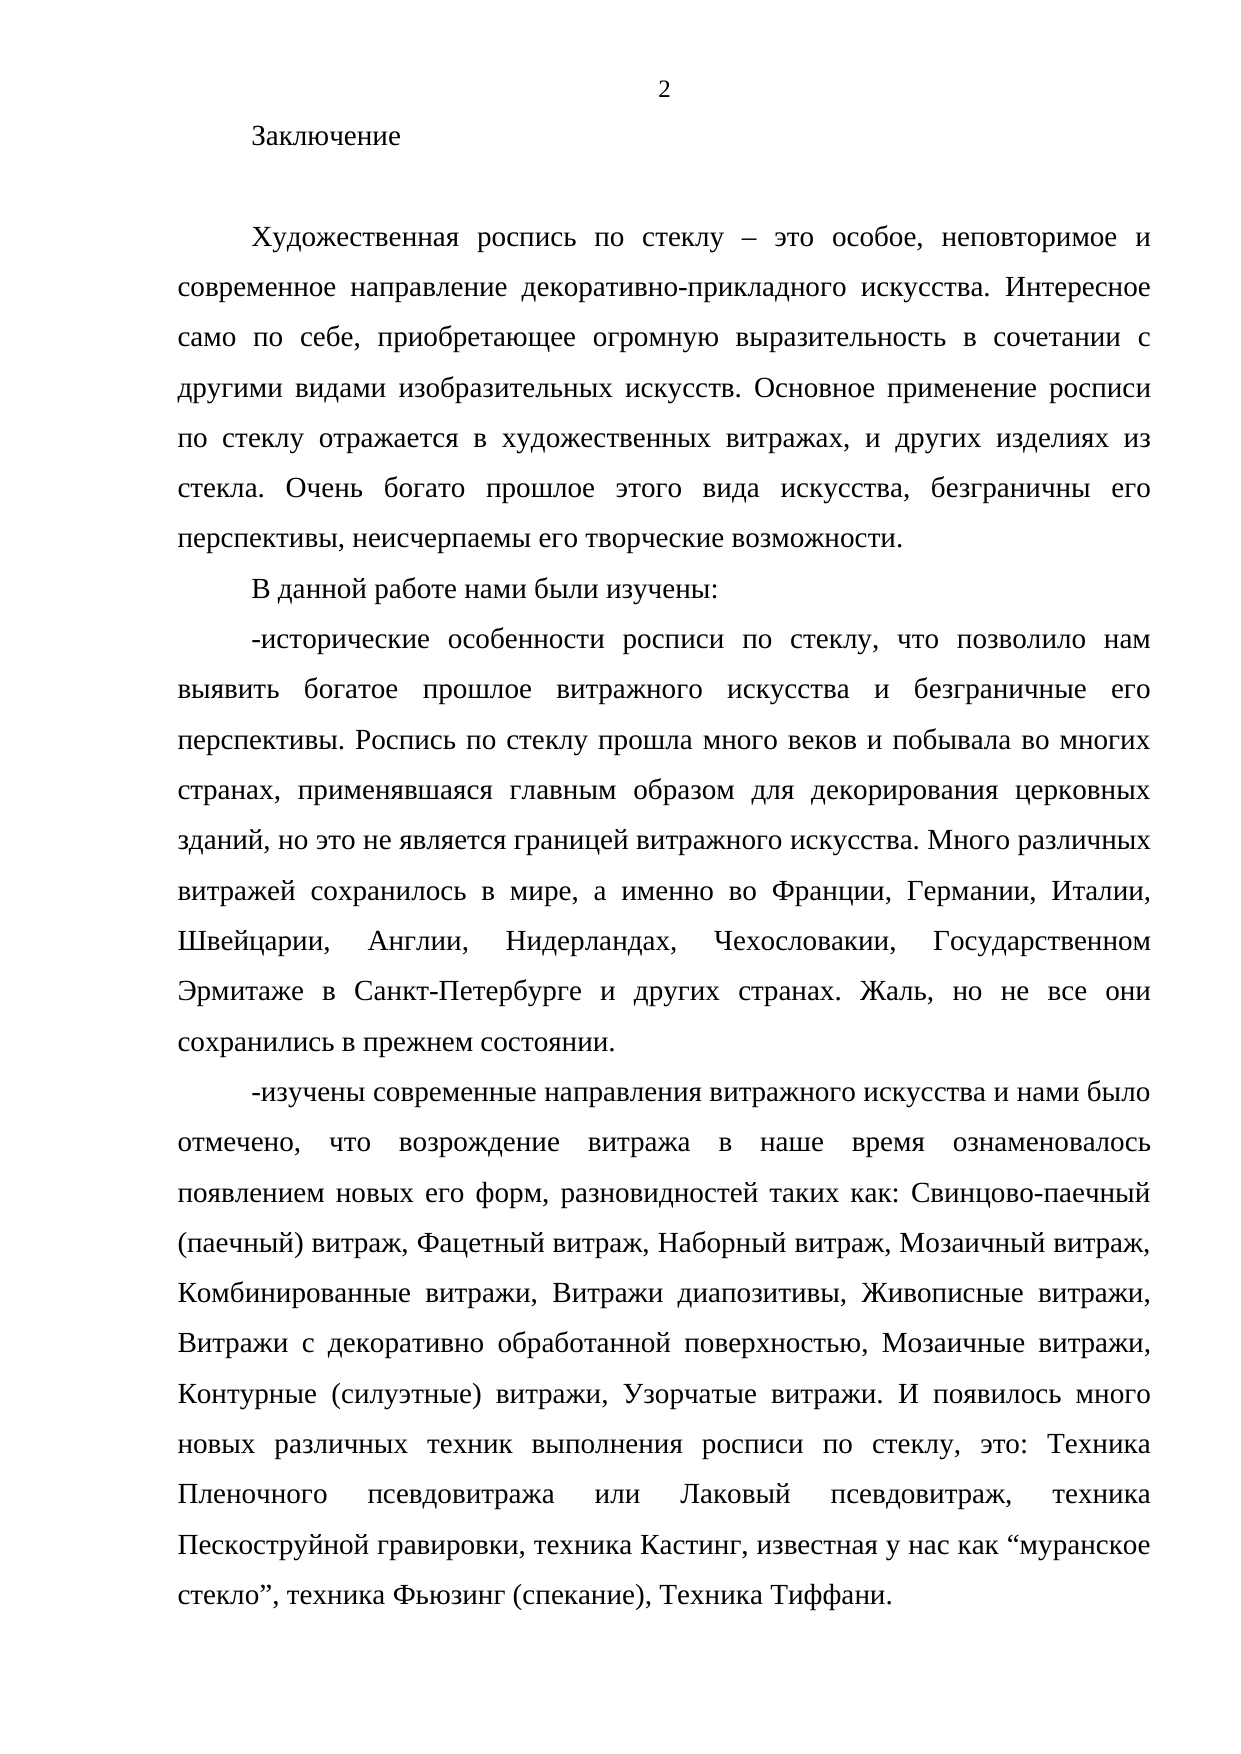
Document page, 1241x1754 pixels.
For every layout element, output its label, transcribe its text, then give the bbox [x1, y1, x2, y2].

text -исторические особенности росписи по стеклу, что позволило нам выявить богатое прошлое витражного искусства и безграничные его перспективы. Роспись по стеклу прошла много веков и побывала во многих странах, применявшаяся главным образом для декорирования церковных зданий, но это не является границей витражного искусства. Много различных витражей сохранилось в мире, а именно во Франции, Германии, Италии, Швейцарии, Англии, Нидерландах, Чехословакии, Государственном Эрмитаже в Санкт-Петербурге и других странах. Жаль, но не все они сохранились в прежнем состоянии. [177, 621, 1152, 1057]
text В данной работе нами были изучены: [177, 571, 1152, 604]
text Заключение [177, 118, 1152, 152]
text Художественная роспись по стеклу – это особое, неповторимое и современное направление декоративно-прикладного искусства. Интересное само по себе, приобретающее огромную выразительность в сочетании с другими видами изобразительных искусств. Основное применение росписи по стеклу отражается в художественных витражах, и других изделиях из стекла. Очень богато прошлое этого вида искусства, безграничны его перспективы, неисчерпаемы его творческие возможности. [177, 219, 1152, 554]
text -изучены современные направления витражного искусства и нами было отмечено, что возрождение витража в наше время ознаменовалось появлением новых его форм, разновидностей таких как: Свинцово-паечный (паечный) витраж, Фацетный витраж, Наборный витраж, Мозаичный витраж, Комбинированные витражи, Витражи диапозитивы, Живописные витражи, Витражи с декоративно обработанной поверхностью, Мозаичные витражи, Контурные (силуэтные) витражи, Узорчатые витражи. И появилось много новых различных техник выполнения росписи по стеклу, это: Техника Пленочного псевдовитража или Лаковый псевдовитраж, техника Пескоструйной гравировки, техника Кастинг, известная у нас как “муранское стекло”, техника Фьюзинг (спекание), Техника Тиффани. [177, 1074, 1152, 1611]
